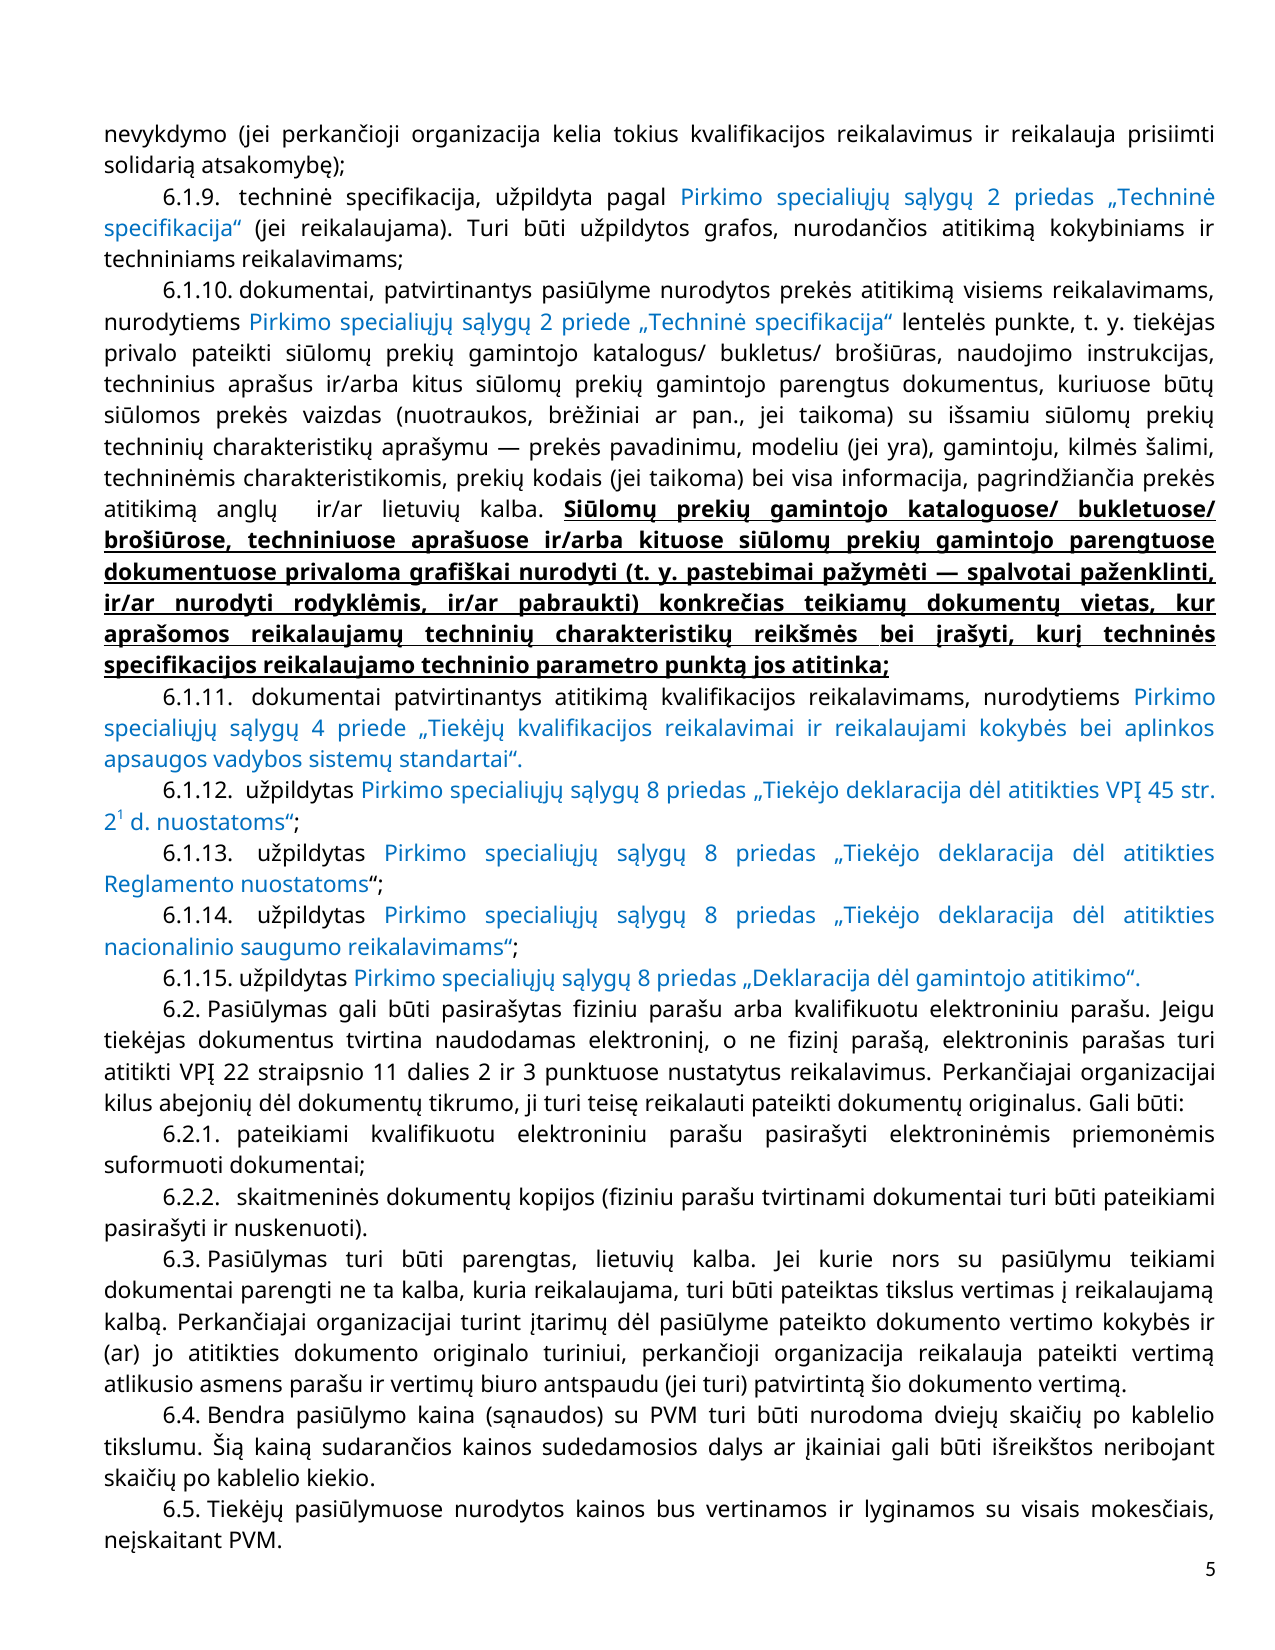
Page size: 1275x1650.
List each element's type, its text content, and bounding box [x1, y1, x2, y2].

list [103, 118, 1216, 181]
list Pasiūlymas gali būti pasirašytas fiziniu parašu arba kvalifikuotu elektroniniu parašu. Jeigu tiekėjas dokumentus tvirtina naudodamas elektroninį, o ne fizinį parašą, elektroninis parašas turi atitikti VPĮ 22 straipsnio 11 dalies 2 ir 3 punktuose nustatytus reikalavimus. Perkančiajai organizacijai kilus abejonių dėl dokumentų tikrumo, ji turi teisę reikalauti pateikti dokumentų originalus. Gali būti: [103, 993, 1216, 1118]
list dokumentai patvirtinantys atitikimą kvalifikacijos reikalavimams, nurodytiems Pirkimo specialiųjų sąlygų 4 priede „Tiekėjų kvalifikacijos reikalavimai ir reikalaujami kokybės bei aplinkos apsaugos vadybos sistemų standartai“. [103, 681, 1216, 774]
list užpildytas Pirkimo specialiųjų sąlygų 8 priedas „Deklaracija dėl gamintojo atitikimo“. [103, 962, 1216, 993]
list dokumentai, patvirtinantys pasiūlyme nurodytos prekės atitikimą visiems reikalavimams, nurodytiems Pirkimo specialiųjų sąlygų 2 priede „Techninė specifikacija“ lentelės punkte, t. y. tiekėjas privalo pateikti siūlomų prekių gamintojo katalogus/ bukletus/ brošiūras, naudojimo instrukcijas, techninius aprašus ir/arba kitus siūlomų prekių gamintojo parengtus dokumentus, kuriuose būtų siūlomos prekės vaizdas (nuotraukos, brėžiniai ar pan., jei taikoma) su išsamiu siūlomų prekių techninių charakteristikų aprašymu — prekės pavadinimu, modeliu (jei yra), gamintoju, kilmės šalimi, techninėmis charakteristikomis, prekių kodais (jei taikoma) bei visa informacija, pagrindžiančia prekės atitikimą anglų ir/ar lietuvių kalba. Siūlomų prekių gamintojo kataloguose/ bukletuose/ brošiūrose, techniniuose aprašuose ir/arba kituose siūlomų prekių gamintojo parengtuose dokumentuose privaloma grafiškai nurodyti (t. y. pastebimai pažymėti — spalvotai paženklinti, ir/ar nurodyti rodyklėmis, ir/ar pabraukti) konkrečias teikiamų dokumentų vietas, kur aprašomos reikalaujamų techninių charakteristikų reikšmės bei įrašyti, kurį techninės specifikacijos reikalaujamo techninio parametro punktą jos atitinka; [103, 274, 1216, 551]
list užpildytas Pirkimo specialiųjų sąlygų 8 priedas „Tiekėjo deklaracija dėl atitikties VPĮ 45 str. 21 d. nuostatoms“; [103, 774, 1216, 837]
list Pasiūlymas turi būti parengtas, lietuvių kalba. Jei kurie nors su pasiūlymu teikiami dokumentai parengti ne ta kalba, kuria reikalaujama, turi būti pateiktas tikslus vertimas į reikalaujamą kalbą. Perkančiajai organizacijai turint įtarimų dėl pasiūlyme pateikto dokumento vertimo kokybės ir (ar) jo atitikties dokumento originalo turiniui, perkančioji organizacija reikalauja pateikti vertimą atlikusio asmens parašu ir vertimų biuro antspaudu (jei turi) patvirtintą šio dokumento vertimą. [103, 1243, 1216, 1399]
list užpildytas Pirkimo specialiųjų sąlygų 8 priedas „Tiekėjo deklaracija dėl atitikties Reglamento nuostatoms“; [103, 837, 1216, 899]
list Tiekėjų pasiūlymuose nurodytos kainos bus vertinamos ir lyginamos su visais mokesčiais, neįskaitant PVM. [103, 1493, 1216, 1556]
list Bendra pasiūlymo kaina (sąnaudos) su PVM turi būti nurodoma dviejų skaičių po kablelio tikslumu. Šią kainą sudarančios kainos sudedamosios dalys ar įkainiai gali būti išreikštos neribojant skaičių po kablelio kiekio. [103, 1399, 1216, 1493]
list pateikiami kvalifikuotu elektroniniu parašu pasirašyti elektroninėmis priemonėmis suformuoti dokumentai; [103, 1118, 1216, 1181]
list užpildytas Pirkimo specialiųjų sąlygų 8 priedas „Tiekėjo deklaracija dėl atitikties nacionalinio saugumo reikalavimams“; [103, 899, 1216, 962]
list techninė specifikacija, užpildyta pagal Pirkimo specialiųjų sąlygų 2 priedą „Techninė specifikacija“ (jei reikalaujama). Turi būti užpildytos grafos, nurodančios atitikimą kokybiniams ir techniniams reikalavimams; [103, 181, 1216, 274]
list skaitmeninės dokumentų kopijos (fiziniu parašu tvirtinami dokumentai turi būti pateikiami pasirašyti ir nuskenuoti). [103, 1181, 1216, 1243]
